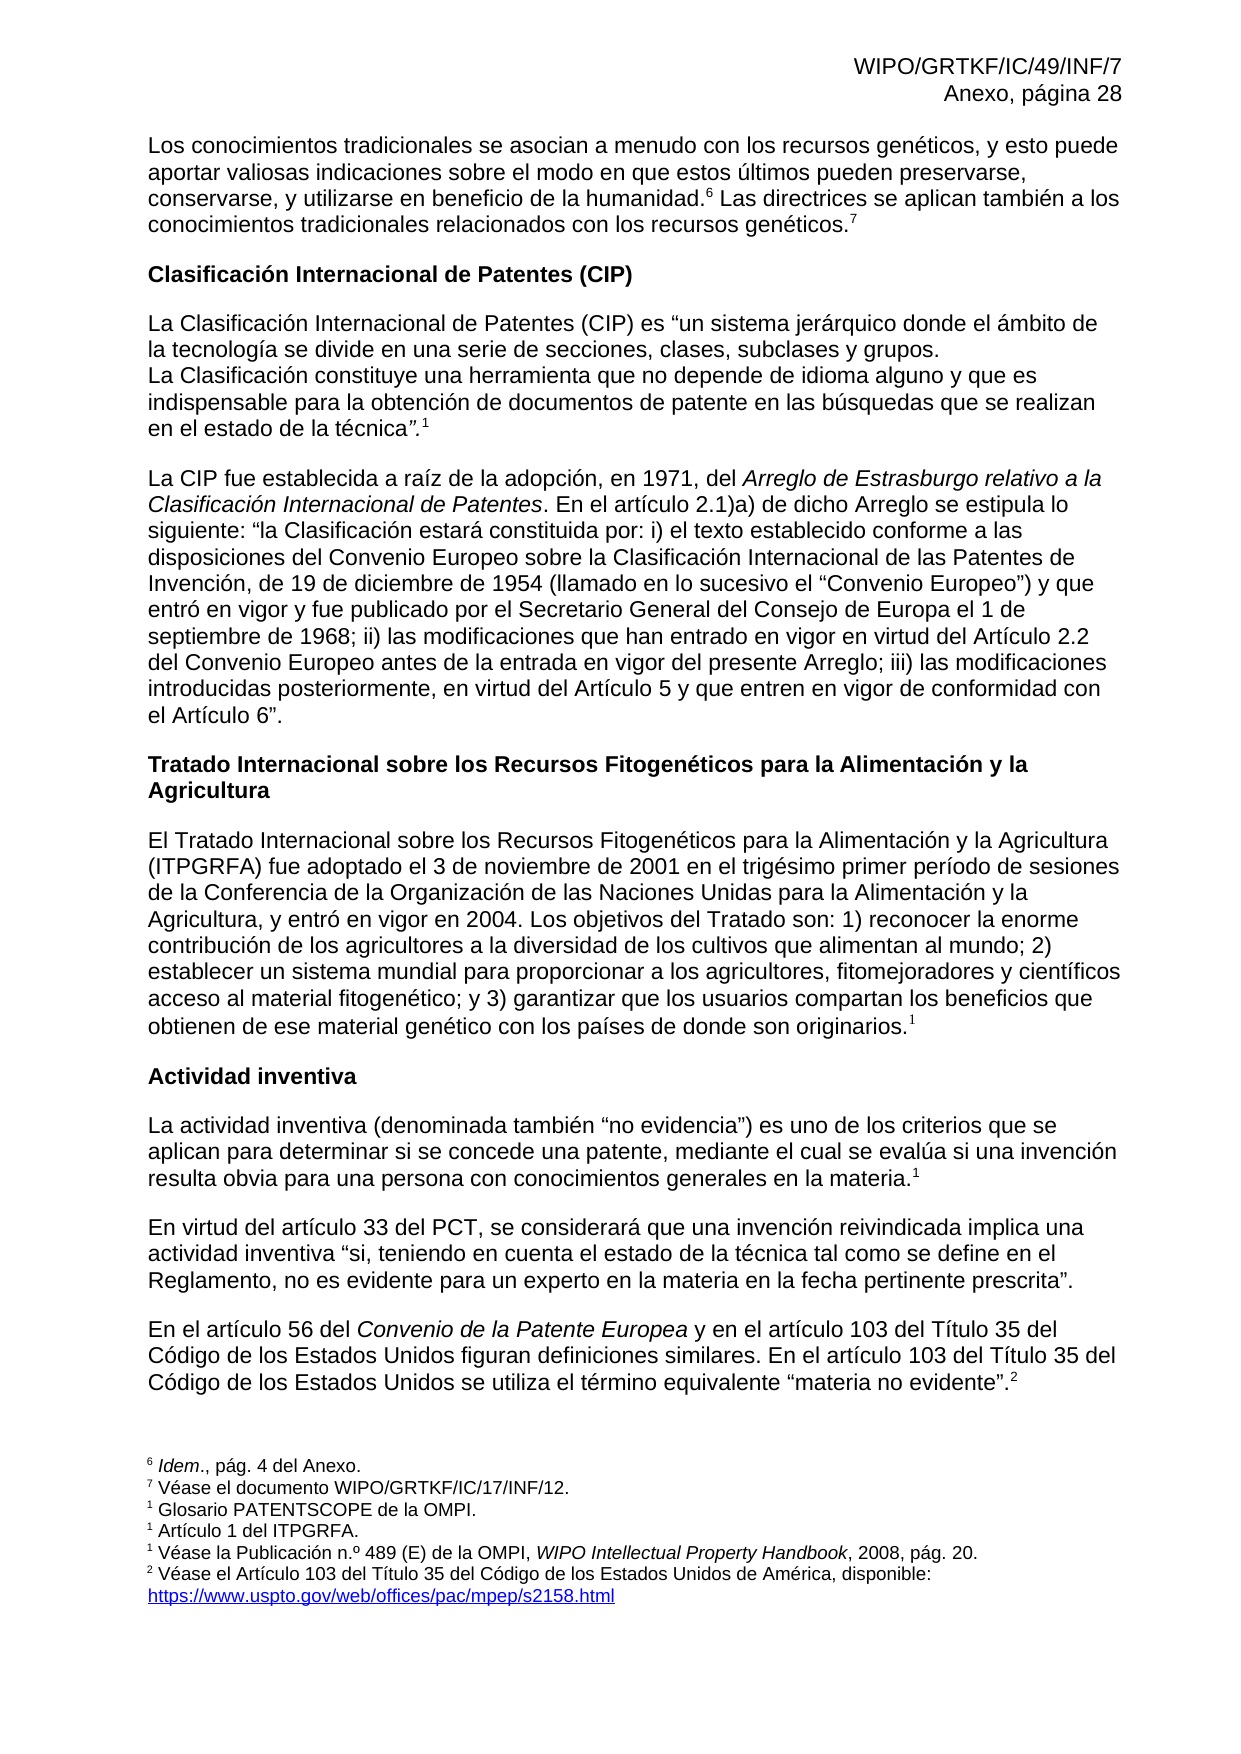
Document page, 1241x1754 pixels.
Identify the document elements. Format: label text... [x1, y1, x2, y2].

subtitle Tratado Internacional sobre los Recursos Fitogenéticos para la Alimentación y la Agricultura [148, 751, 1122, 804]
text La CIP fue establecida a raíz de la adopción, en 1971, del Arreglo de Estrasburgo relativo a la Clasificación Internacional de Patentes. En el artículo 2.1)a) de dicho Arreglo se estipula lo siguiente: “la Clasificación estará constituida por: i) el texto establecido conforme a las disposiciones del Convenio Europeo sobre la Clasificación Internacional de las Patentes de Invención, de 19 de diciembre de 1954 (llamado en lo sucesivo el “Convenio Europeo”) y que entró en vigor y fue publicado por el Secretario General del Consejo de Europa el 1 de septiembre de 1968; ii) las modificaciones que han entrado en vigor en virtud del Artículo 2.2 del Convenio Europeo antes de la entrada en vigor del presente Arreglo; iii) las modificaciones introducidas posteriormente, en virtud del Artículo 5 y que entren en vigor de conformidad con el Artículo 6”. [148, 464, 1122, 728]
text Los conocimientos tradicionales se asocian a menudo con los recursos genéticos, y esto puede aportar valiosas indicaciones sobre el modo en que estos últimos pueden preservarse, conservarse, y utilizarse en beneficio de la humanidad. Las directrices se aplican también a los conocimientos tradicionales relacionados con los recursos genéticos. [148, 132, 1122, 238]
text En virtud del artículo 33 del PCT, se considerará que una invención reivindicada implica una actividad inventiva “si, teniendo en cuenta el estado de la técnica tal como se define en el Reglamento, no es evidente para un experto en la materia en la fecha pertinente prescrita”. [148, 1214, 1122, 1293]
subtitle Actividad inventiva [148, 1063, 1122, 1089]
text En el artículo 56 del Convenio de la Patente Europea y en el artículo 103 del Título 35 del Código de los Estados Unidos figuran definiciones similares. En el artículo 103 del Título 35 del Código de los Estados Unidos se utiliza el término equivalente “materia no evidente”. [148, 1316, 1122, 1395]
text La Clasificación Internacional de Patentes (CIP) es “un sistema jerárquico donde el ámbito de la tecnología se divide en una serie de secciones, clases, subclases y grupos. La Clasificación constituye una herramienta que no depende de idioma alguno y que es indispensable para la obtención de documentos de patente en las búsquedas que se realizan en el estado de la técnica”. [148, 310, 1122, 442]
subtitle Clasificación Internacional de Patentes (CIP) [148, 261, 1122, 287]
text La actividad inventiva (denominada también “no evidencia”) es uno de los criterios que se aplican para determinar si se concede una patente, mediante el cual se evalúa si una invención resulta obvia para una persona con conocimientos generales en la materia. [148, 1112, 1122, 1191]
text El Tratado Internacional sobre los Recursos Fitogenéticos para la Alimentación y la Agricultura (ITPGRFA) fue adoptado el 3 de noviembre de 2001 en el trigésimo primer período de sesiones de la Conferencia de la Organización de las Naciones Unidas para la Alimentación y la Agricultura, y entró en vigor en 2004. Los objetivos del Tratado son: 1) reconocer la enorme contribución de los agricultores a la diversidad de los cultivos que alimentan al mundo; 2) establecer un sistema mundial para proporcionar a los agricultores, fitomejoradores y científicos acceso al material fitogenético; y 3) garantizar que los usuarios compartan los beneficios que obtienen de ese material genético con los países de donde son originarios. [148, 827, 1122, 1040]
